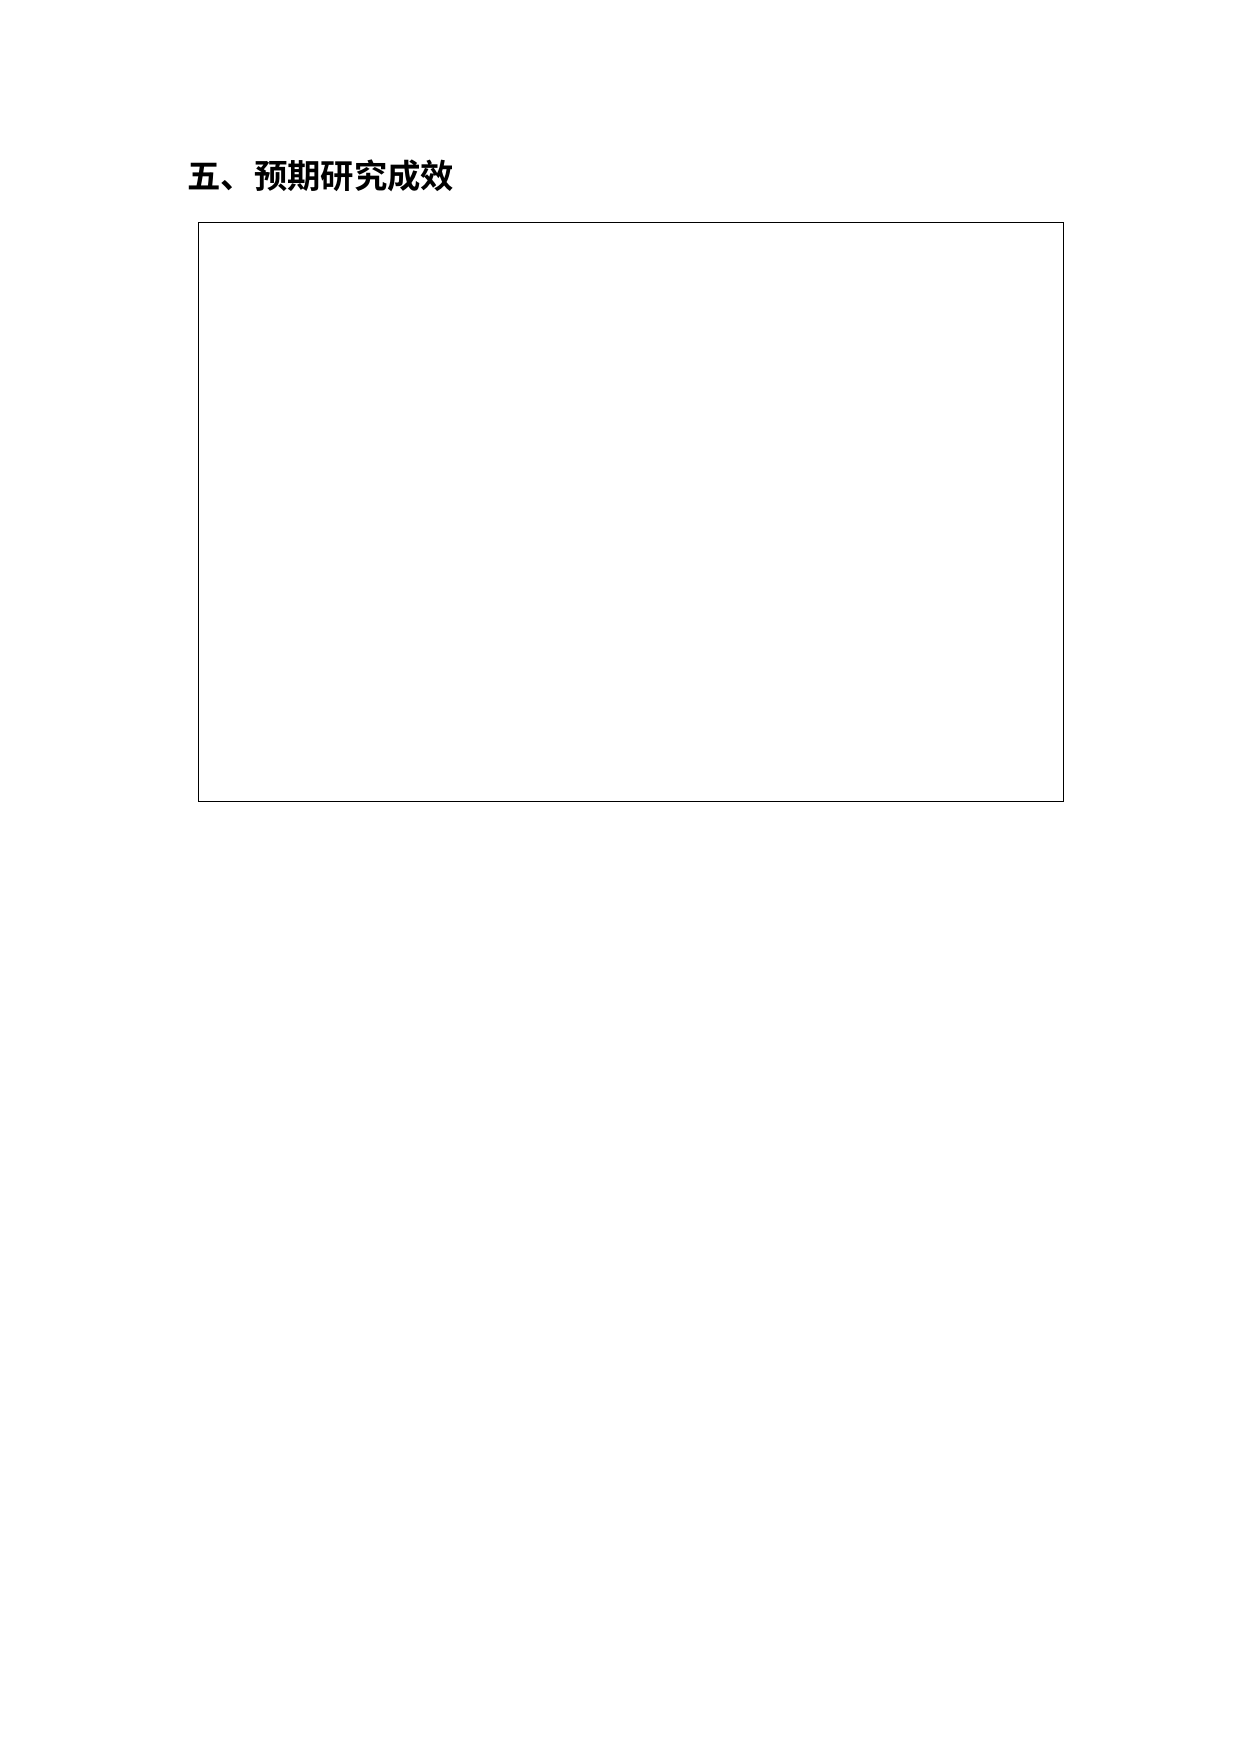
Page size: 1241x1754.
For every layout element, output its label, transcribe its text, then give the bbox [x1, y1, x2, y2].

subtitle 五、预期研究成效（模板标题） [187, 150, 1053, 198]
